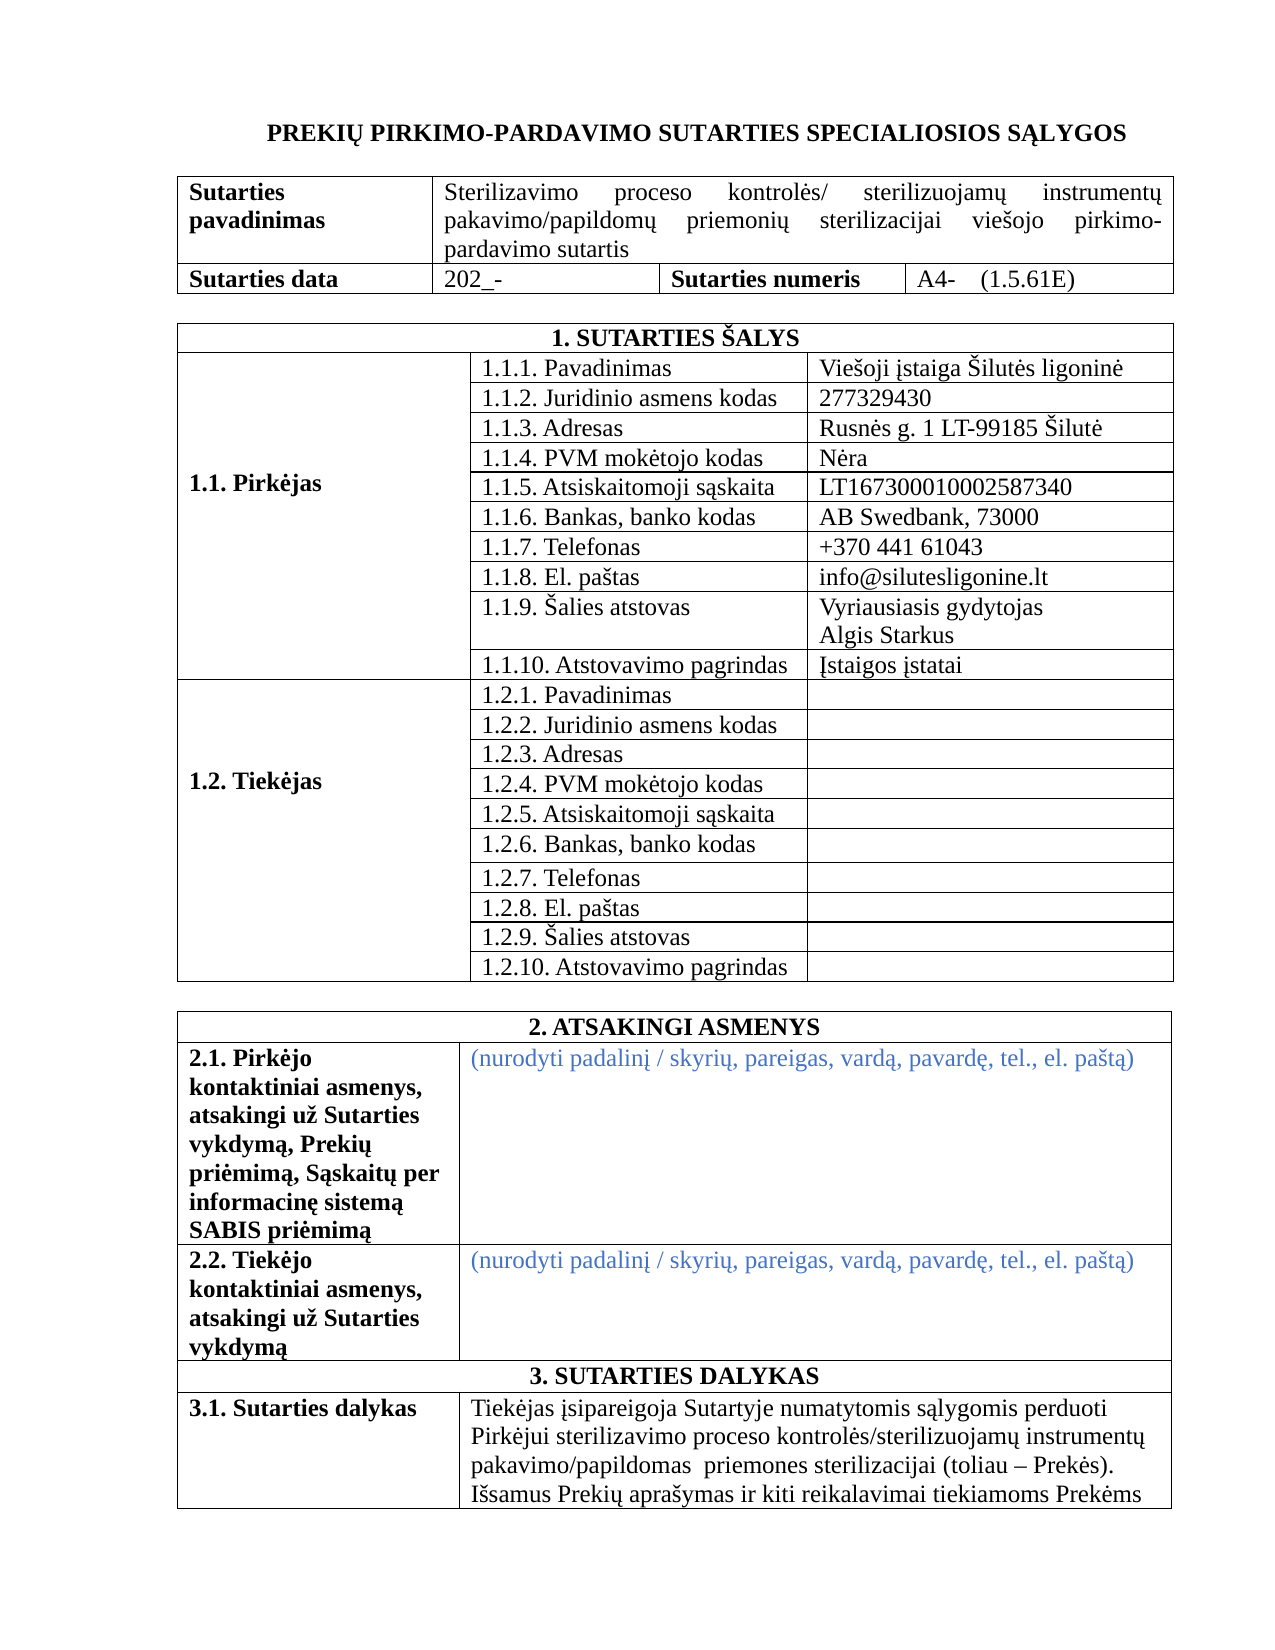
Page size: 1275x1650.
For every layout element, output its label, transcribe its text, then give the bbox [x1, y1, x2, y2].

table_cell 3. SUTARTIES DALYKAS [178, 1361, 1171, 1392]
table_cell 1.1.9. Šalies atstovas [471, 592, 807, 649]
table_cell 1.1.4. PVM mokėtojo kodas [471, 443, 807, 471]
table_cell [808, 680, 1173, 709]
table_cell (nurodyti padalinį / skyrių, pareigas, vardą, pavardę, tel., el. paštą) [460, 1043, 1171, 1244]
table_cell 1.2. Tiekėjas [178, 680, 470, 981]
table_cell AB Swedbank, 73000 [808, 502, 1173, 531]
table_cell +370 441 61043 [808, 532, 1173, 561]
table_header 2. ATSAKINGI ASMENYS [178, 1012, 1171, 1042]
table_cell 1.1.2. Juridinio asmens kodas [471, 383, 807, 412]
table_cell [808, 769, 1173, 798]
table_cell Įstaigos įstatai [808, 650, 1173, 679]
table_cell 1.1.6. Bankas, banko kodas [471, 502, 807, 531]
table_cell 1.2.6. Bankas, banko kodas [471, 829, 807, 862]
table_cell 1.2.2. Juridinio asmens kodas [471, 710, 807, 738]
table_cell 1.2.10. Atstovavimo pagrindas [471, 952, 807, 981]
table_cell [808, 952, 1173, 981]
table_cell Viešoji įstaiga Šilutės ligoninė [808, 353, 1173, 382]
table_cell Sutarties numeris [660, 264, 905, 293]
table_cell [460, 1393, 1171, 1508]
table_cell [808, 923, 1173, 951]
table_cell 1.2.3. Adresas [471, 740, 807, 768]
table_cell 1.1.8. El. paštas [471, 562, 807, 591]
table_cell 1.1.7. Telefonas [471, 532, 807, 561]
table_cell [178, 1393, 459, 1508]
table_header 1. SUTARTIES ŠALYS [178, 324, 1173, 352]
table_cell 1.1.3. Adresas [471, 413, 807, 442]
table_cell [808, 863, 1173, 892]
table_header Sutarties pavadinimas [178, 177, 432, 263]
table_cell 2.2. Tiekėjo kontaktiniai asmenys, atsakingi už Sutarties vykdymą [178, 1245, 459, 1360]
table_cell [808, 829, 1173, 862]
table_cell 1.2.1. Pavadinimas [471, 680, 807, 709]
table_cell 202_- [433, 264, 659, 293]
table_cell [808, 799, 1173, 828]
table_cell 1.2.5. Atsiskaitomoji sąskaita [471, 799, 807, 828]
table_cell 1.2.4. PVM mokėtojo kodas [471, 769, 807, 798]
table_header Sterilizavimo proceso kontrolės/ sterilizuojamų instrumentų pakavimo/papildomų priemonių sterilizacijai viešojo pirkimo-pardavimo sutartis [433, 177, 1173, 263]
table_cell [808, 710, 1173, 738]
table_cell (nurodyti padalinį / skyrių, pareigas, vardą, pavardę, tel., el. paštą) [460, 1245, 1171, 1360]
table_cell 1.1.1. Pavadinimas [471, 353, 807, 382]
table_cell 1.2.8. El. paštas [471, 893, 807, 921]
table_cell [808, 740, 1173, 768]
table_cell 1.2.7. Telefonas [471, 863, 807, 892]
table_cell Nėra [808, 443, 1173, 471]
table_cell 277329430 [808, 383, 1173, 412]
table_cell Sutarties data [178, 264, 432, 293]
table_cell 1.1. Pirkėjas [178, 353, 470, 679]
table_cell info@silutesligonine.lt [808, 562, 1173, 591]
table_cell 2.1. Pirkėjo kontaktiniai asmenys, atsakingi už Sutarties vykdymą, Prekių priėmimą, Sąskaitų per informacinę sistemą SABIS priėmimą [178, 1043, 459, 1244]
table_cell 1.2.9. Šalies atstovas [471, 923, 807, 951]
table_cell [808, 893, 1173, 921]
table_cell 1.1.10. Atstovavimo pagrindas [471, 650, 807, 679]
text Prekių pirkimo-pardavimo sutarties Specialiosios sąlygos [177, 118, 1216, 147]
table_cell 1.1.5. Atsiskaitomoji sąskaita [471, 473, 807, 501]
table_cell A4- (1.5.61E) [906, 264, 1173, 293]
table_cell Rusnės g. 1 LT-99185 Šilutė [808, 413, 1173, 442]
table_cell Vyriausiasis gydytojas Algis Starkus [808, 592, 1173, 649]
table_cell LT167300010002587340 [808, 473, 1173, 501]
